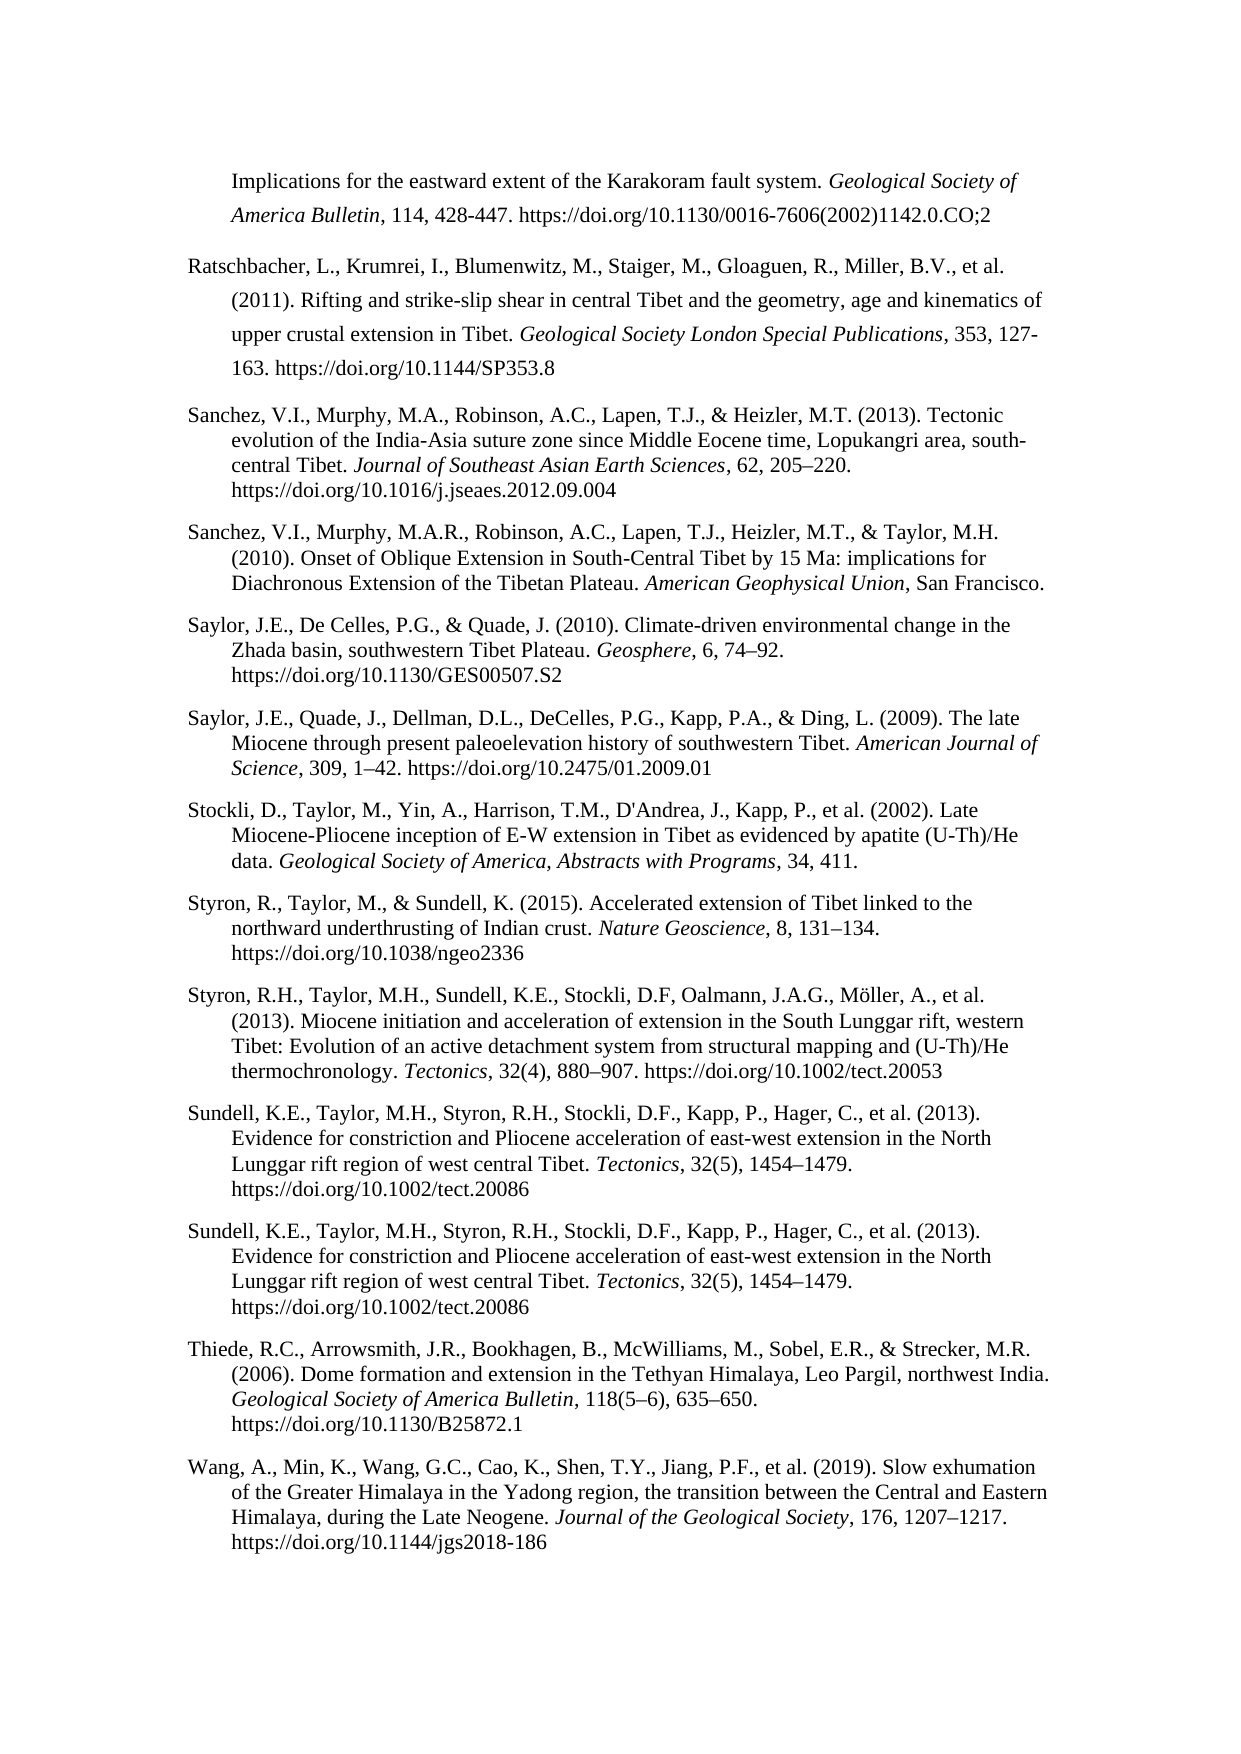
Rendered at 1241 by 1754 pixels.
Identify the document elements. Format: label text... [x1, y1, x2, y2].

text Thiede, R.C., Arrowsmith, J.R., Bookhagen, B., McWilliams, M., Sobel, E.R., & Strecker, M.R. (2006). Dome formation and extension in the Tethyan Himalaya, Leo Pargil, northwest India. Geological Society of America Bulletin, 118(5–6), 635–650. https://doi.org/10.1130/B25872.1 [187, 1336, 1053, 1437]
text Sundell, K.E., Taylor, M.H., Styron, R.H., Stockli, D.F., Kapp, P., Hager, C., et al. (2013). Evidence for constriction and Pliocene acceleration of east-west extension in the North Lunggar rift region of west central Tibet. Tectonics, 32(5), 1454–1479. https://doi.org/10.1002/tect.20086 [187, 1100, 1053, 1201]
text Sanchez, V.I., Murphy, M.A.R., Robinson, A.C., Lapen, T.J., Heizler, M.T., & Taylor, M.H. (2010). Onset of Oblique Extension in South-Central Tibet by 15 Ma: implications for Diachronous Extension of the Tibetan Plateau. American Geophysical Union, San Francisco. [187, 519, 1053, 595]
text Saylor, J.E., De Celles, P.G., & Quade, J. (2010). Climate-driven environmental change in the Zhada basin, southwestern Tibet Plateau. Geosphere, 6, 74–92. https://doi.org/10.1130/GES00507.S2 [187, 612, 1053, 688]
text Styron, R.H., Taylor, M.H., Sundell, K.E., Stockli, D.F, Oalmann, J.A.G., Möller, A., et al. (2013). Miocene initiation and acceleration of extension in the South Lunggar rift, western Tibet: Evolution of an active detachment system from structural mapping and (U-Th)/He thermochronology. Tectonics, 32(4), 880–907. https://doi.org/10.1002/tect.20053 [187, 982, 1053, 1083]
text Styron, R., Taylor, M., & Sundell, K. (2015). Accelerated extension of Tibet linked to the northward underthrusting of Indian crust. Nature Geoscience, 8, 131–134. https://doi.org/10.1038/ngeo2336 [187, 890, 1053, 965]
text Stockli, D., Taylor, M., Yin, A., Harrison, T.M., D'Andrea, J., Kapp, P., et al. (2002). Late Miocene-Pliocene inception of E-W extension in Tibet as evidenced by apatite (U-Th)/He data. Geological Society of America, Abstracts with Programs, 34, 411. [187, 797, 1053, 873]
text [187, 164, 1053, 232]
text Sanchez, V.I., Murphy, M.A., Robinson, A.C., Lapen, T.J., & Heizler, M.T. (2013). Tectonic evolution of the India-Asia suture zone since Middle Eocene time, Lopukangri area, south-central Tibet. Journal of Southeast Asian Earth Sciences, 62, 205–220. https://doi.org/10.1016/j.jseaes.2012.09.004 [187, 402, 1053, 502]
text Wang, A., Min, K., Wang, G.C., Cao, K., Shen, T.Y., Jiang, P.F., et al. (2019). Slow exhumation of the Greater Himalaya in the Yadong region, the transition between the Central and Eastern Himalaya, during the Late Neogene. Journal of the Geological Society, 176, 1207–1217. https://doi.org/10.1144/jgs2018-186 [187, 1454, 1053, 1554]
text Sundell, K.E., Taylor, M.H., Styron, R.H., Stockli, D.F., Kapp, P., Hager, C., et al. (2013). Evidence for constriction and Pliocene acceleration of east-west extension in the North Lunggar rift region of west central Tibet. Tectonics, 32(5), 1454–1479. https://doi.org/10.1002/tect.20086 [187, 1218, 1053, 1319]
text Ratschbacher, L., Krumrei, I., Blumenwitz, M., Staiger, M., Gloaguen, R., Miller, B.V., et al. (2011). Rifting and strike-slip shear in central Tibet and the geometry, age and kinematics of upper crustal extension in Tibet. Geological Society London Special Publications, 353, 127-163. https://doi.org/10.1144/SP353.8 [187, 249, 1053, 384]
text Saylor, J.E., Quade, J., Dellman, D.L., DeCelles, P.G., Kapp, P.A., & Ding, L. (2009). The late Miocene through present paleoelevation history of southwestern Tibet. American Journal of Science, 309, 1–42. https://doi.org/10.2475/01.2009.01 [187, 704, 1053, 780]
